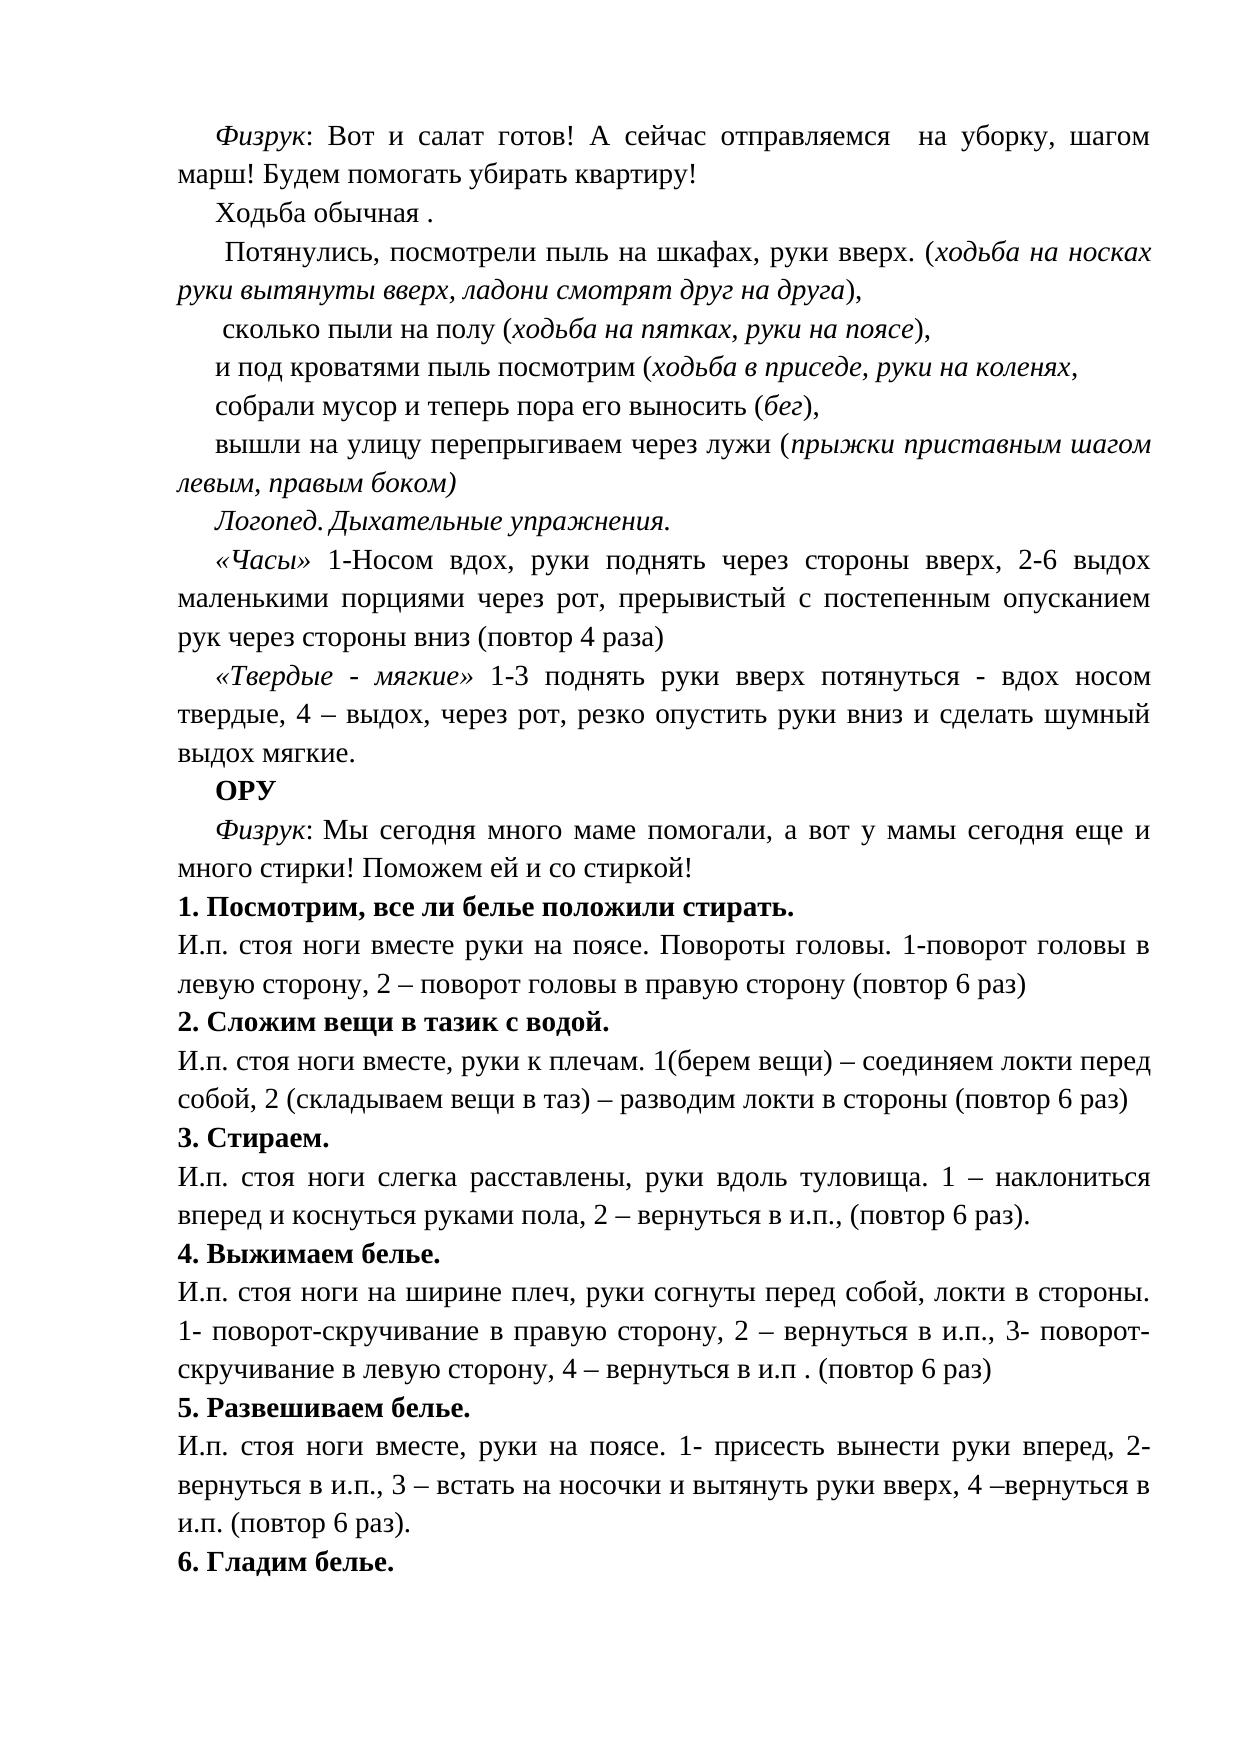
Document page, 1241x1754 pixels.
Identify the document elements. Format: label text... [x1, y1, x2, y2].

text 4. Выжимаем белье. [177, 1236, 1152, 1269]
text 1. Посмотрим, все ли белье положили стирать. [177, 889, 1152, 922]
text И.п. стоя ноги вместе, руки на поясе. 1- присесть вынести руки вперед, 2- вернуться в и.п., 3 – встать на носочки и вытянуть руки вверх, 4 –вернуться в и.п. (повтор 6 раз). [177, 1428, 1152, 1539]
text Потянулись, посмотрели пыль на шкафах, руки вверх. (ходьба на носках руки вытянуты вверх, ладони смотрят друг на друга), [177, 234, 1152, 306]
text Физрук: Мы сегодня много маме помогали, а вот у мамы сегодня еще и много стирки! Поможем ей и со стиркой! [177, 812, 1152, 884]
text И.п. стоя ноги на ширине плеч, руки согнуты перед собой, локти в стороны. 1- поворот-скручивание в правую сторону, 2 – вернуться в и.п., 3- поворот-скручивание в левую сторону, 4 – вернуться в и.п . (повтор 6 раз) [177, 1274, 1152, 1385]
text И.п. стоя ноги вместе, руки к плечам. 1(берем вещи) – соединяем локти перед собой, 2 (складываем вещи в таз) – разводим локти в стороны (повтор 6 раз) [177, 1043, 1152, 1115]
text Ходьба обычная . [177, 195, 1152, 229]
text Логопед. Дыхательные упражнения. [177, 503, 1152, 537]
text ОРУ [177, 773, 1152, 807]
text И.п. стоя ноги слегка расставлены, руки вдоль туловища. 1 – наклониться вперед и коснуться руками пола, 2 – вернуться в и.п., (повтор 6 раз). [177, 1159, 1152, 1231]
text сколько пыли на полу (ходьба на пятках, руки на поясе), [177, 311, 1152, 344]
text «Часы» 1-Носом вдох, руки поднять через стороны вверх, 2-6 выдох маленькими порциями через рот, прерывистый с постепенным опусканием рук через стороны вниз (повтор 4 раза) [177, 542, 1152, 653]
text 2. Сложим вещи в тазик с водой. [177, 1004, 1152, 1038]
text И.п. стоя ноги вместе руки на поясе. Повороты головы. 1-поворот головы в левую сторону, 2 – поворот головы в правую сторону (повтор 6 раз) [177, 927, 1152, 999]
text Физрук: Вот и салат готов! А сейчас отправляемся на уборку, шагом марш! Будем помогать убирать квартиру! [177, 118, 1152, 190]
text 5. Развешиваем белье. [177, 1390, 1152, 1423]
text собрали мусор и теперь пора его выносить (бег), [177, 388, 1152, 421]
text 3. Стираем. [177, 1120, 1152, 1154]
text «Твердые - мягкие» 1-3 поднять руки вверх потянуться - вдох носом твердые, 4 – выдох, через рот, резко опустить руки вниз и сделать шумный выдох мягкие. [177, 658, 1152, 768]
text вышли на улицу перепрыгиваем через лужи (прыжки приставным шагом левым, правым боком) [177, 426, 1152, 498]
text 6. Гладим белье. [177, 1544, 1152, 1578]
text и под кроватями пыль посмотрим (ходьба в приседе, руки на коленях, [177, 349, 1152, 383]
